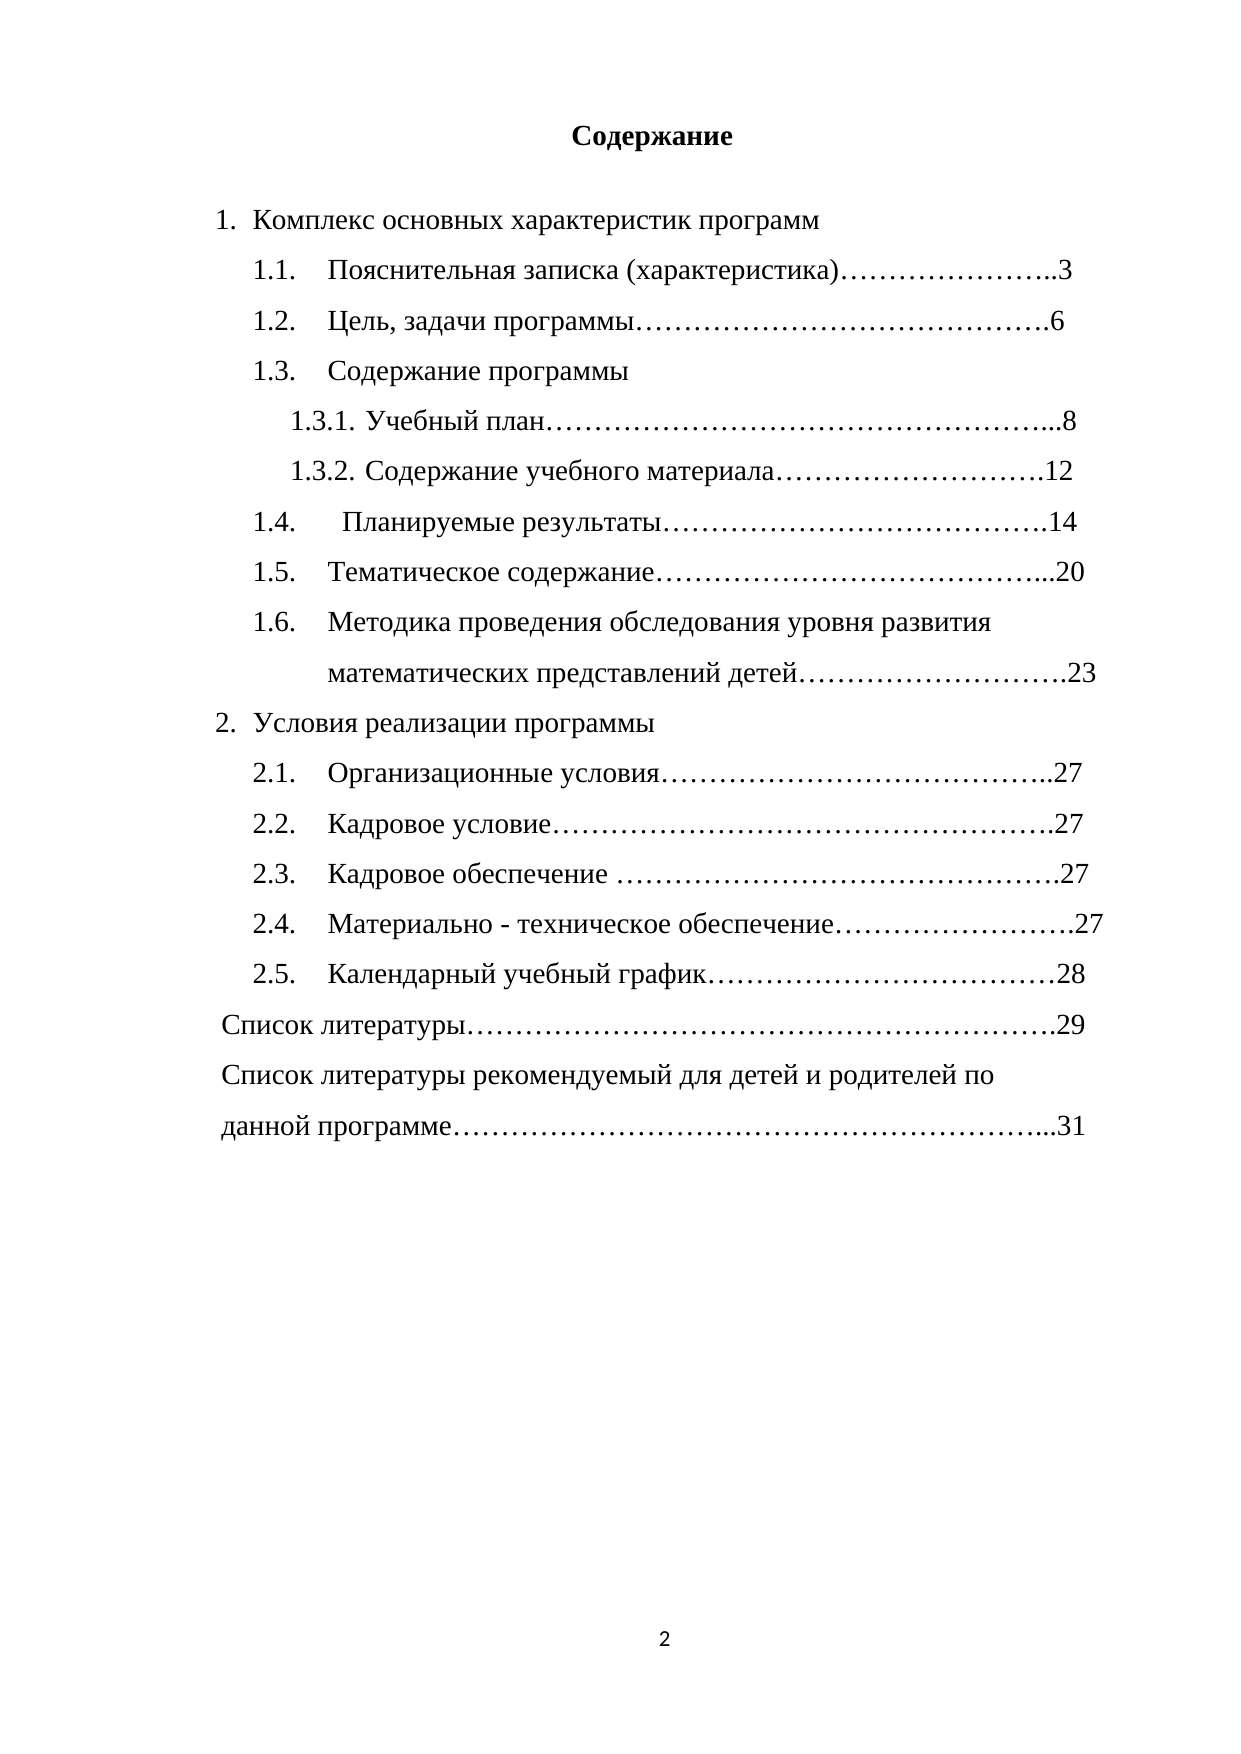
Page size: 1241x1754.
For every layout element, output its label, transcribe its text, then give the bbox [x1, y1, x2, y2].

list Пояснительная записка (характеристика)…………………..3 [252, 252, 1152, 286]
list Комплекс основных характеристик программ [215, 202, 1152, 236]
list Материально - техническое обеспечение…………………….27 [252, 906, 1152, 940]
list Учебный план……………………………………………...8 [290, 403, 1152, 437]
list Кадровое условие…………………………………………….27 [252, 806, 1152, 839]
list Тематическое содержание…………………………………...20 [252, 554, 1152, 588]
list Кадровое обеспечение ……………………………………….27 [252, 856, 1152, 889]
text данной программе……………………………………………………...31 [177, 1108, 1152, 1141]
list Содержание программы [252, 353, 1152, 386]
list Организационные условия…………………………………..27 [252, 755, 1152, 789]
list Календарный учебный график………………………………28 [252, 957, 1152, 990]
list Цель, задачи программы…………………………………….6 [252, 303, 1152, 336]
text Содержание [177, 118, 1152, 152]
list Условия реализации программы [215, 705, 1152, 739]
list Методика проведения обследования уровня развития математических представлений детей……………………….23 [252, 604, 1152, 688]
text Список литературы…………………………………………………….29 [177, 1007, 1152, 1041]
list Содержание учебного материала……………………….12 [290, 453, 1152, 487]
list Планируемые результаты………………………………….14 [252, 504, 1152, 537]
text Список литературы рекомендуемый для детей и родителей по [177, 1057, 1152, 1091]
